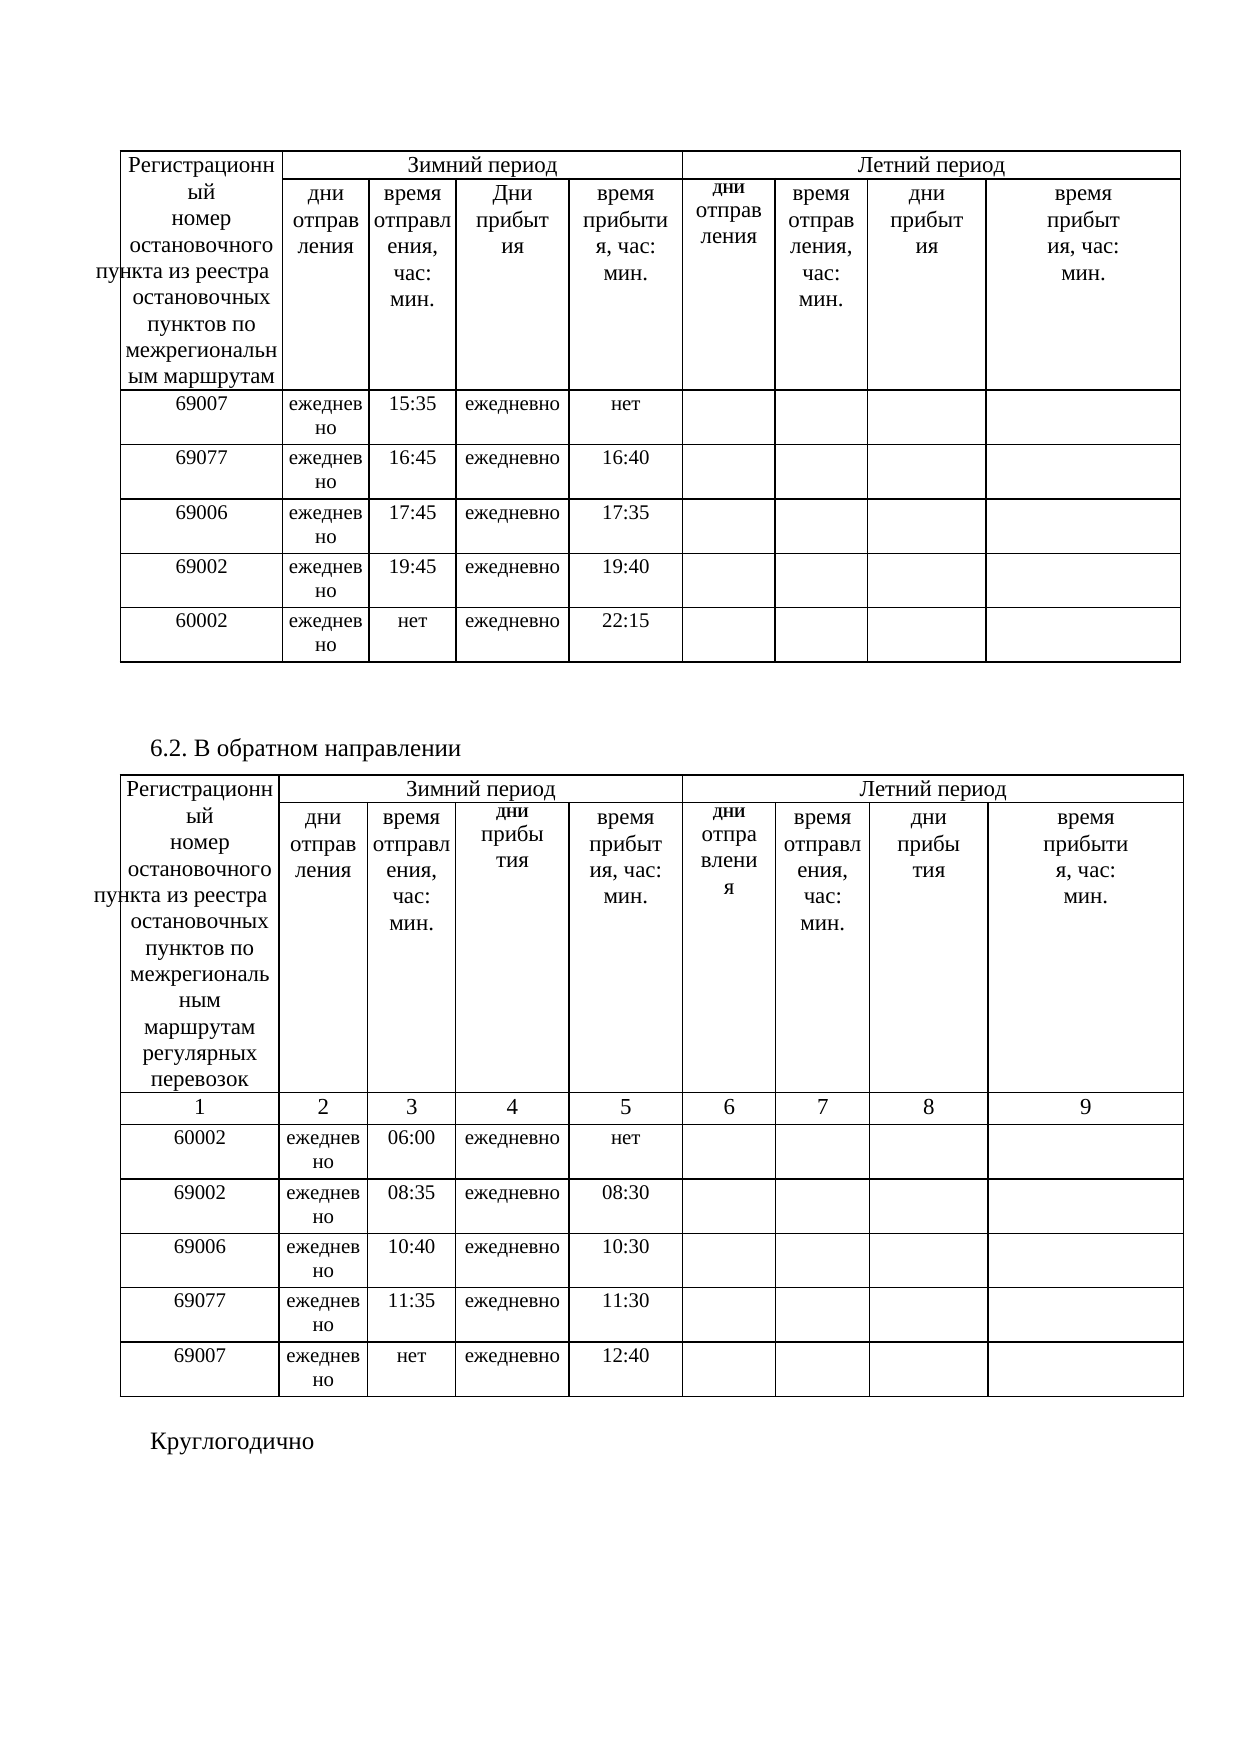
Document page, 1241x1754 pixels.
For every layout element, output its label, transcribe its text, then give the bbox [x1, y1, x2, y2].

table_header Зимний период [280, 776, 682, 802]
table_cell 3 [368, 1093, 455, 1124]
table_cell дни прибы тия [870, 803, 987, 1092]
table_cell время прибыти я, час: мин. [989, 803, 1183, 1092]
table_cell нет [370, 608, 455, 661]
table_cell [989, 1234, 1183, 1287]
table_cell [683, 391, 774, 444]
table_cell дни отправ ления [283, 180, 368, 389]
table_cell 08:35 [368, 1180, 455, 1232]
table_cell 11:35 [368, 1288, 455, 1341]
table_cell [683, 1125, 775, 1178]
table_cell дни прибыт ия [868, 180, 985, 389]
table_cell 06:00 [368, 1125, 455, 1178]
table_cell ежедневно [283, 500, 368, 552]
table_cell 10:40 [368, 1234, 455, 1287]
table_cell ДНИ прибы тия [456, 803, 568, 1092]
table_cell [776, 1125, 869, 1178]
table_cell [776, 1343, 869, 1396]
table_cell нет [570, 1125, 682, 1178]
table_cell [989, 1125, 1183, 1178]
table_cell ежедневно [456, 1288, 568, 1341]
table_cell [987, 608, 1180, 661]
table_cell 69007 [121, 391, 282, 444]
table_cell нет [570, 391, 682, 444]
table_cell 19:45 [370, 554, 455, 607]
table_cell 60002 [121, 608, 282, 661]
table_cell 6 [683, 1093, 775, 1124]
table_cell [989, 1288, 1183, 1341]
table_cell [870, 1180, 987, 1232]
text 6.2. В обратном направлении [150, 733, 1090, 761]
table_cell время отправ ления, час: мин. [776, 180, 867, 389]
table_cell 19:40 [570, 554, 682, 607]
table_cell ежедневно [456, 1234, 568, 1287]
table_cell 10:30 [570, 1234, 682, 1287]
table_cell [868, 554, 985, 607]
table_cell время прибыт ия, час: мин. [987, 180, 1180, 389]
table_cell время отправл ения, час: мин. [368, 803, 455, 1092]
table_cell ежедневно [280, 1180, 367, 1232]
table_cell [870, 1343, 987, 1396]
table_cell [776, 608, 867, 661]
table_cell нет [368, 1343, 455, 1396]
table_cell [776, 554, 867, 607]
table_cell 69007 [121, 1343, 278, 1396]
table_cell ДНИ отправ ления [683, 180, 774, 389]
table_cell ежедневно [457, 391, 568, 444]
table_header Летний период [683, 776, 1183, 802]
table_cell время прибыти я, час: мин. [570, 180, 682, 389]
table_cell 69006 [121, 500, 282, 552]
table_cell 15:35 [370, 391, 455, 444]
table_cell ежедневно [456, 1180, 568, 1232]
table_cell время прибыт ия, час: мин. [570, 803, 682, 1092]
table_cell ДНИ отпра влени я [683, 803, 775, 1092]
table_cell [683, 608, 774, 661]
table_cell 69077 [121, 1288, 278, 1341]
table_cell [870, 1288, 987, 1341]
table_header Летний период [683, 152, 1180, 178]
table_cell [987, 445, 1180, 498]
table_cell [776, 500, 867, 552]
table_cell 2 [280, 1093, 367, 1124]
table_cell ежедневно [457, 608, 568, 661]
table_cell 7 [776, 1093, 869, 1124]
table_cell [683, 1234, 775, 1287]
table_cell 22:15 [570, 608, 682, 661]
table_cell 1 [121, 1093, 278, 1124]
table_cell [683, 554, 774, 607]
table_cell [870, 1234, 987, 1287]
table_cell 16:45 [370, 445, 455, 498]
table_cell 8 [870, 1093, 987, 1124]
table_cell 9 [989, 1093, 1183, 1124]
table_cell [683, 1180, 775, 1232]
table_cell [987, 391, 1180, 444]
table_cell ежедневно [283, 445, 368, 498]
table_cell [776, 1234, 869, 1287]
table_cell время отправл ения, час: мин. [370, 180, 455, 389]
table_cell ежедневно [457, 445, 568, 498]
table_cell 16:40 [570, 445, 682, 498]
table_cell [776, 445, 867, 498]
table_cell [868, 391, 985, 444]
table_cell ежедневно [456, 1125, 568, 1178]
table_cell [776, 1180, 869, 1232]
table_cell Дни прибыт ия [457, 180, 568, 389]
table_cell [683, 500, 774, 552]
table_cell [987, 554, 1180, 607]
table_cell ежедневно [280, 1288, 367, 1341]
table_cell ежедневно [280, 1343, 367, 1396]
table_cell ежедневно [457, 500, 568, 552]
table_cell ежедневно [280, 1125, 367, 1178]
table_cell время отправл ения, час: мин. [776, 803, 869, 1092]
table_cell 17:35 [570, 500, 682, 552]
table_cell 5 [570, 1093, 682, 1124]
table_cell ежедневно [283, 391, 368, 444]
table_cell [776, 391, 867, 444]
table_cell ежедневно [456, 1343, 568, 1396]
table_cell ежедневно [283, 608, 368, 661]
table_cell [683, 1343, 775, 1396]
table_cell 12:40 [570, 1343, 682, 1396]
table_cell 11:30 [570, 1288, 682, 1341]
table_cell 08:30 [570, 1180, 682, 1232]
table_cell 69006 [121, 1234, 278, 1287]
table_cell [989, 1180, 1183, 1232]
table_cell ежедневно [457, 554, 568, 607]
table_cell ежедневно [283, 554, 368, 607]
table_cell [868, 445, 985, 498]
table_header Зимний период [283, 152, 682, 178]
table_cell 69077 [121, 445, 282, 498]
table_cell [683, 1288, 775, 1341]
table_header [121, 152, 282, 389]
table_cell 60002 [121, 1125, 278, 1178]
table_cell [868, 608, 985, 661]
table_cell 69002 [121, 554, 282, 607]
table_cell 69002 [121, 1180, 278, 1232]
table_cell [989, 1343, 1183, 1396]
table_header Регистрационный номер остановочного пункта из реестра остановочных пунктов по межрегиональным маршрутам регулярных перевозок [121, 776, 278, 1092]
text Круглогодично [150, 1426, 1090, 1454]
table_cell [987, 500, 1180, 552]
table_cell [776, 1288, 869, 1341]
table_cell ежедневно [280, 1234, 367, 1287]
table_cell 17:45 [370, 500, 455, 552]
table_cell [683, 445, 774, 498]
table_cell [868, 500, 985, 552]
table_cell дни отправ ления [280, 803, 367, 1092]
table_cell 4 [456, 1093, 568, 1124]
table_cell [870, 1125, 987, 1178]
